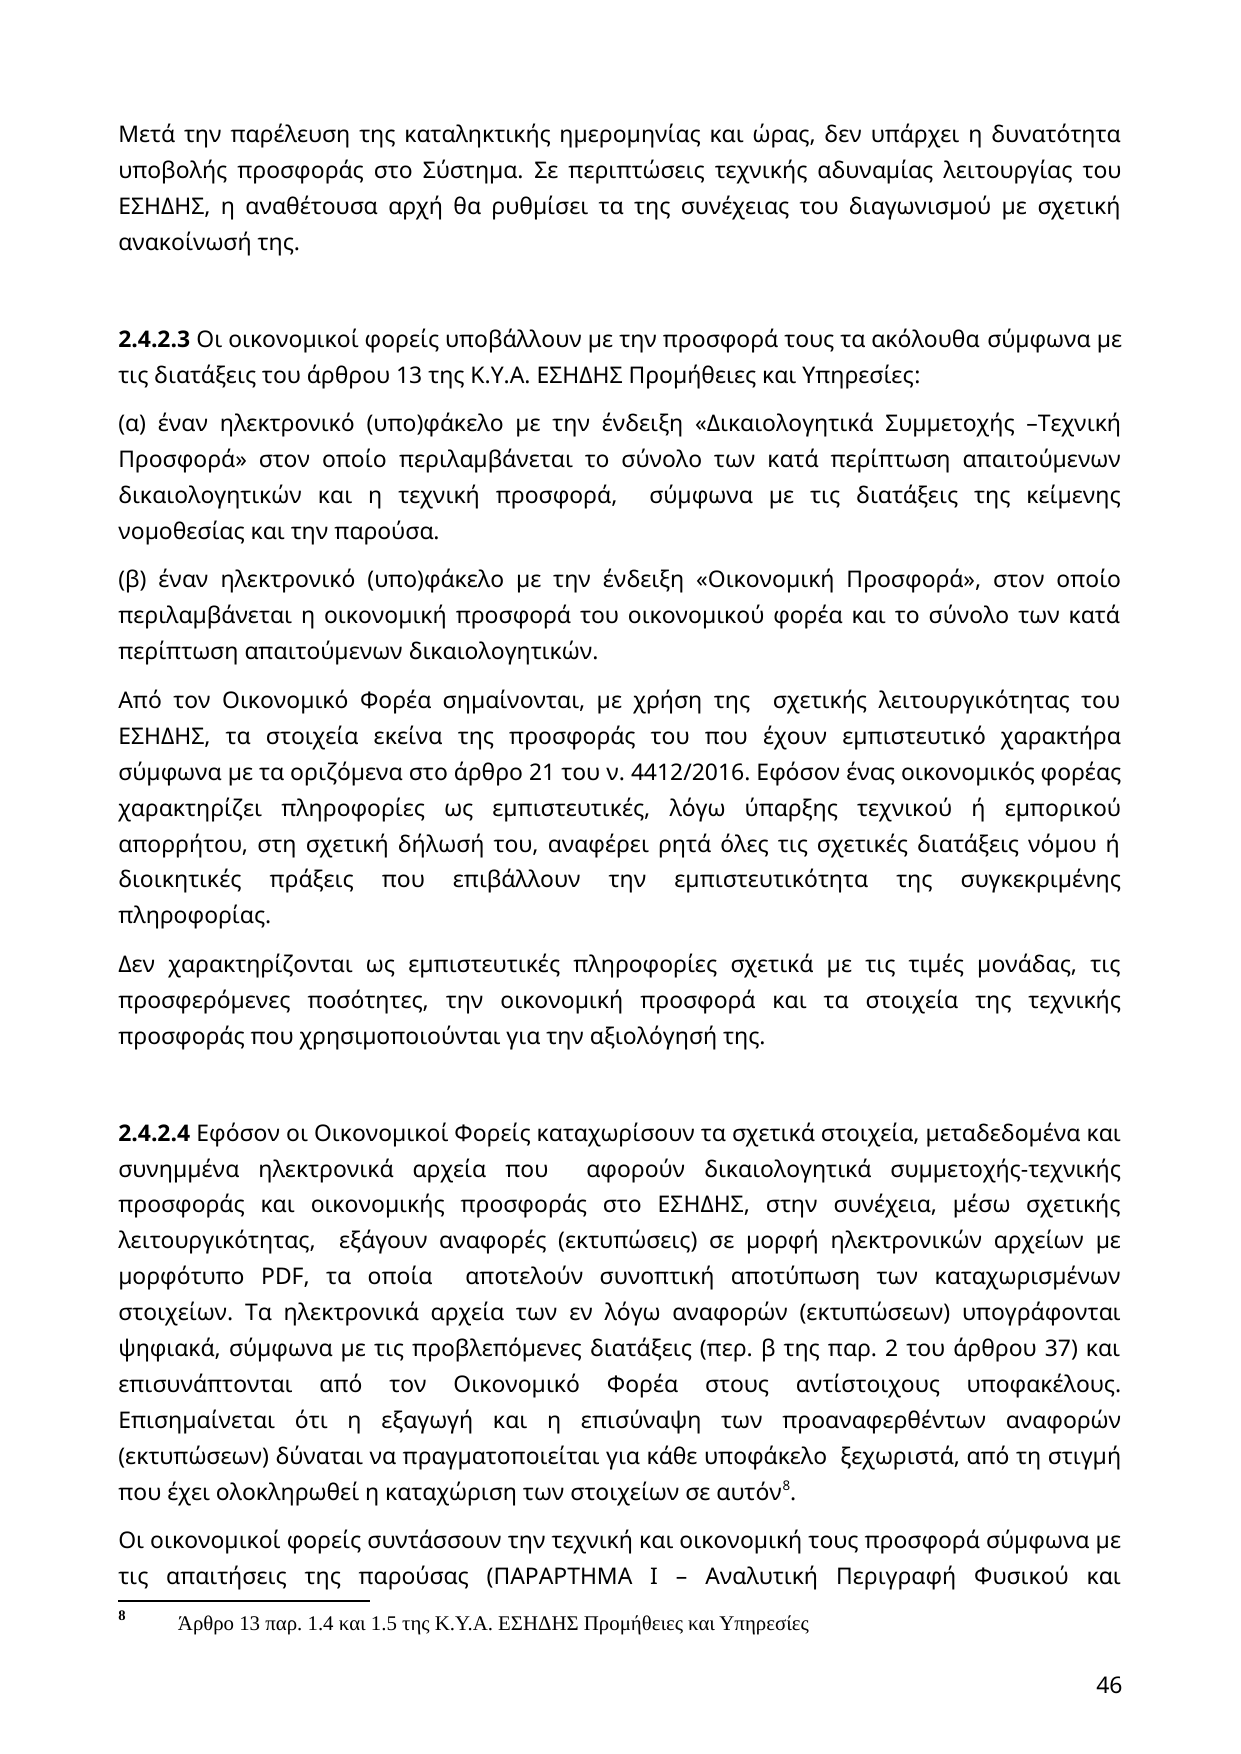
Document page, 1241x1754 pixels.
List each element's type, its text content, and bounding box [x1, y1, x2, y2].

text (α) έναν ηλεκτρονικό (υπο)φάκελο με την ένδειξη «Δικαιολογητικά Συμμετοχής –Τεχνική Προσφορά» στον οποίο περιλαμβάνεται το σύνολο των κατά περίπτωση απαιτούμενων δικαιολογητικών και η τεχνική προσφορά, σύμφωνα με τις διατάξεις της κείμενης νομοθεσίας και την παρούσα. [118, 407, 1122, 546]
text 2.4.2.4 Εφόσον οι Οικονομικοί Φορείς καταχωρίσουν τα σχετικά στοιχεία, μεταδεδομένα και συνημμένα ηλεκτρονικά αρχεία που αφορούν δικαιολογητικά συμμετοχής-τεχνικής προσφοράς και οικονομικής προσφοράς στο ΕΣΗΔΗΣ, στην συνέχεια, μέσω σχετικής λειτουργικότητας, εξάγουν αναφορές (εκτυπώσεις) σε μορφή ηλεκτρονικών αρχείων με μορφότυπο PDF, τα οποία αποτελούν συνοπτική αποτύπωση των καταχωρισμένων στοιχείων. Τα ηλεκτρονικά αρχεία των εν λόγω αναφορών (εκτυπώσεων) υπογράφονται ψηφιακά, σύμφωνα με τις προβλεπόμενες διατάξεις (περ. β της παρ. 2 του άρθρου 37) και επισυνάπτονται από τον Οικονομικό Φορέα στους αντίστοιχους υποφακέλους. Επισημαίνεται ότι η εξαγωγή και η επισύναψη των προαναφερθέντων αναφορών (εκτυπώσεων) δύναται να πραγματοποιείται για κάθε υποφάκελο ξεχωριστά, από τη στιγμή που έχει ολοκληρωθεί η καταχώριση των στοιχείων σε αυτόν. [118, 1117, 1122, 1507]
text Μετά την παρέλευση της καταληκτικής ημερομηνίας και ώρας, δεν υπάρχει η δυνατότητα υποβολής προσφοράς στο Σύστημα. Σε περιπτώσεις τεχνικής αδυναμίας λειτουργίας του ΕΣΗΔΗΣ, η αναθέτουσα αρχή θα ρυθμίσει τα της συνέχειας του διαγωνισμού με σχετική ανακοίνωσή της. [118, 118, 1122, 257]
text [118, 1524, 1122, 1592]
text Από τον Οικονομικό Φορέα σημαίνονται, με χρήση της σχετικής λειτουργικότητας του ΕΣΗΔΗΣ, τα στοιχεία εκείνα της προσφοράς του που έχουν εμπιστευτικό χαρακτήρα σύμφωνα με τα οριζόμενα στο άρθρο 21 του ν. 4412/2016. Εφόσον ένας οικονομικός φορέας χαρακτηρίζει πληροφορίες ως εμπιστευτικές, λόγω ύπαρξης τεχνικού ή εμπορικού απορρήτου, στη σχετική δήλωσή του, αναφέρει ρητά όλες τις σχετικές διατάξεις νόμου ή διοικητικές πράξεις που επιβάλλουν την εμπιστευτικότητα της συγκεκριμένης πληροφορίας. [118, 684, 1122, 931]
text 2.4.2.3 Οι οικονομικοί φορείς υποβάλλουν με την προσφορά τους τα ακόλουθα σύμφωνα με τις διατάξεις του άρθρου 13 της Κ.Υ.Α. ΕΣΗΔΗΣ Προμήθειες και Υπηρεσίες: [118, 323, 1122, 390]
text Δεν χαρακτηρίζονται ως εμπιστευτικές πληροφορίες σχετικά με τις τιμές μονάδας, τις προσφερόμενες ποσότητες, την οικονομική προσφορά και τα στοιχεία της τεχνικής προσφοράς που χρησιμοποιούνται για την αξιολόγησή της. [118, 948, 1122, 1051]
text (β) έναν ηλεκτρονικό (υπο)φάκελο με την ένδειξη «Οικονομική Προσφορά», στον οποίο περιλαμβάνεται η οικονομική προσφορά του οικονομικού φορέα και το σύνολο των κατά περίπτωση απαιτούμενων δικαιολογητικών. [118, 563, 1122, 667]
